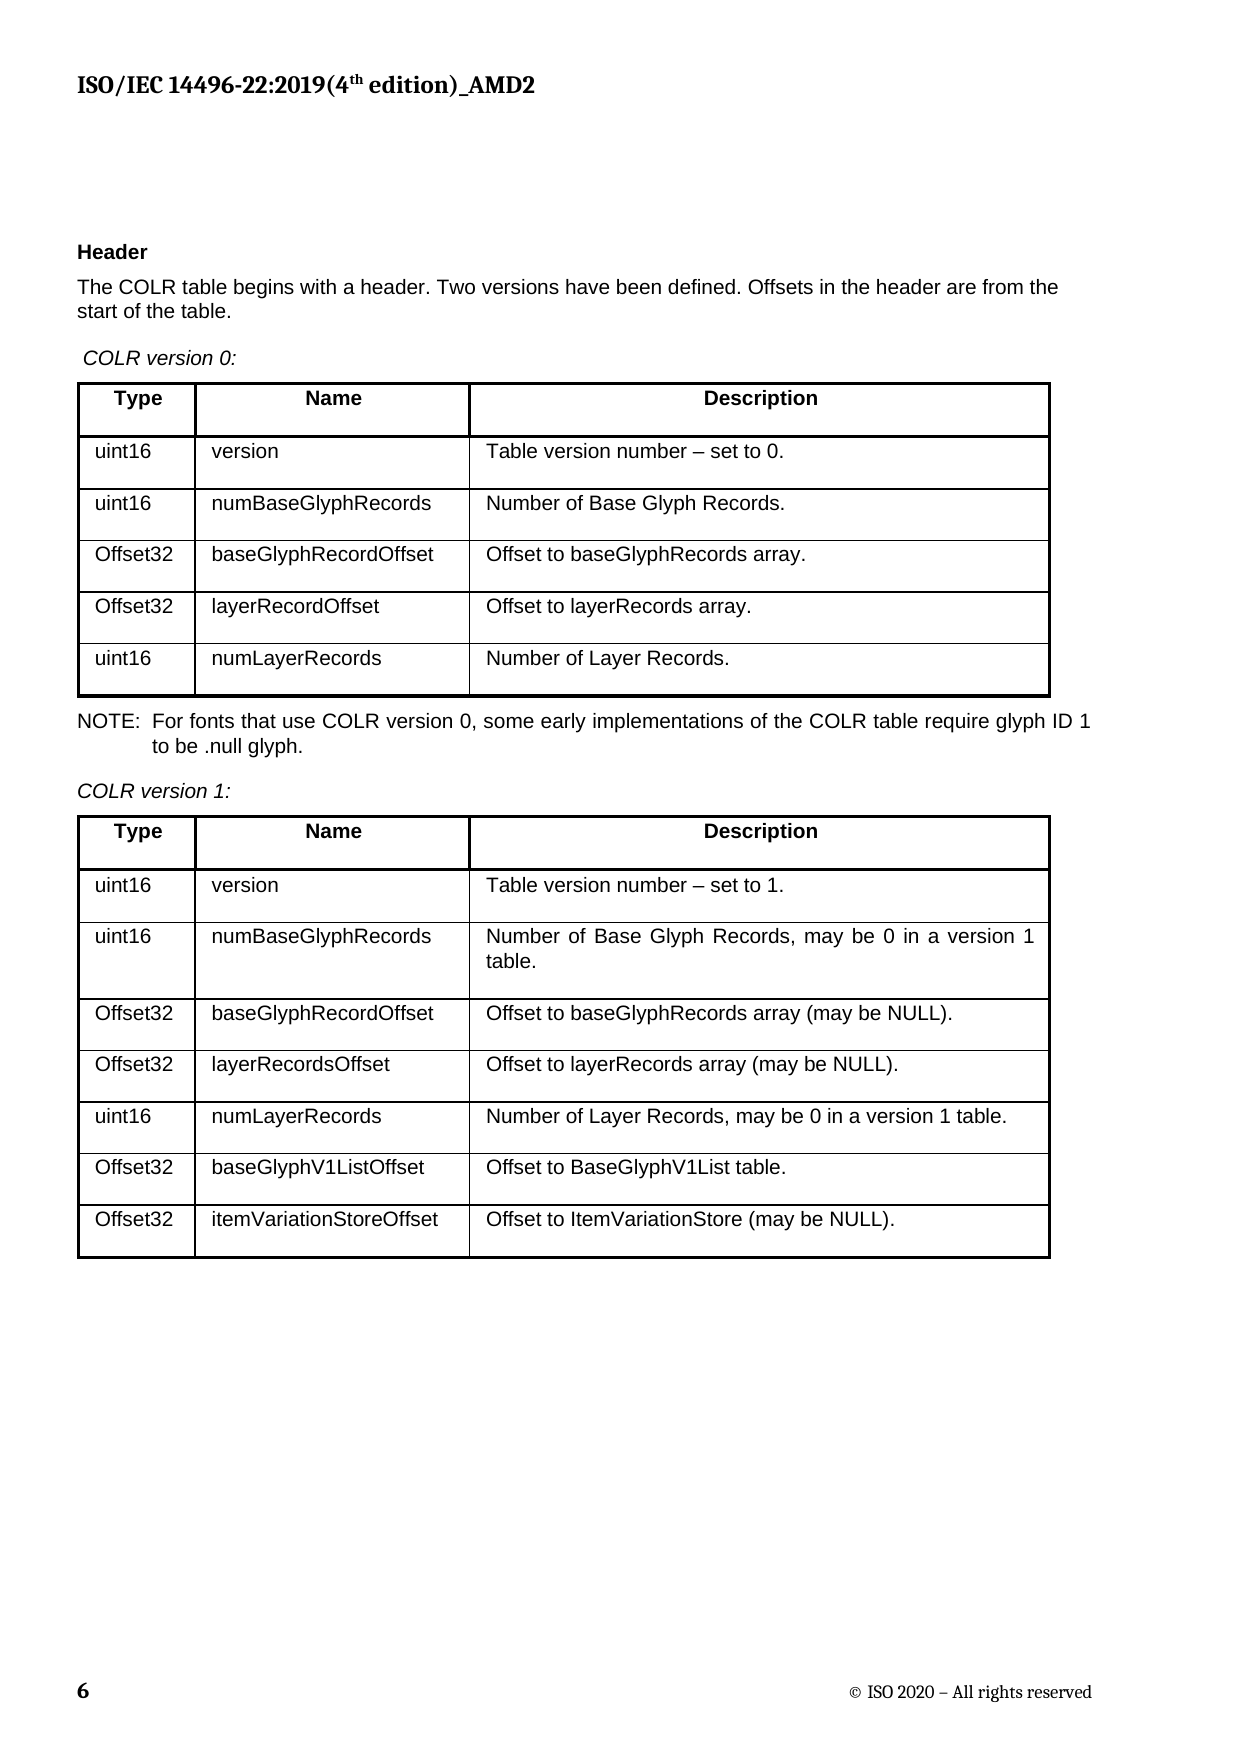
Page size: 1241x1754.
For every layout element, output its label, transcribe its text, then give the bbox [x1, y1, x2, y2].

table_cell Offset to baseGlyphRecords array. [470, 541, 1048, 591]
text Header [77, 240, 1092, 264]
table_cell Offset to layerRecords array. [470, 593, 1048, 643]
table_header Description [471, 818, 1048, 868]
table_cell Offset to baseGlyphRecords array (may be NULL). [470, 1000, 1048, 1049]
table_cell Offset32 [80, 593, 194, 643]
table_cell uint16 [80, 490, 194, 539]
table_header Type [80, 818, 194, 868]
text The COLR table begins with a header. Two versions have been defined. Offsets in the header are from the start of the table. [77, 274, 1092, 322]
table_cell uint16 [80, 923, 194, 998]
table_cell baseGlyphV1ListOffset [196, 1154, 469, 1204]
table_cell itemVariationStoreOffset [196, 1206, 469, 1256]
table_cell numBaseGlyphRecords [196, 490, 469, 539]
table_cell Offset32 [80, 1154, 194, 1204]
table_cell layerRecordsOffset [196, 1051, 469, 1101]
table_cell Offset32 [80, 541, 194, 591]
table_cell Table version number – set to 1. [470, 871, 1048, 921]
table_cell Offset to layerRecords array (may be NULL). [470, 1051, 1048, 1101]
table_cell numLayerRecords [196, 1103, 469, 1153]
text NOTE: For fonts that use COLR version 0, some early implementations of the COLR table require glyph ID 1 to be .null glyph. [77, 708, 1092, 758]
table_cell uint16 [80, 438, 194, 488]
table_cell numLayerRecords [196, 644, 469, 694]
table_cell Offset32 [80, 1206, 194, 1256]
table_cell uint16 [80, 871, 194, 921]
table_header Name [197, 385, 468, 435]
table_cell baseGlyphRecordOffset [196, 1000, 469, 1049]
table_cell uint16 [80, 644, 194, 694]
table_cell Offset32 [80, 1051, 194, 1101]
table_header Name [197, 818, 468, 868]
table_cell Number of Layer Records, may be 0 in a version 1 table. [470, 1103, 1048, 1153]
table_cell Number of Layer Records. [470, 644, 1048, 694]
table_cell numBaseGlyphRecords [196, 923, 469, 998]
text COLR version 0: [77, 345, 1092, 369]
table_header Type [80, 385, 194, 435]
table_cell layerRecordOffset [196, 593, 469, 643]
table_cell Number of Base Glyph Records. [470, 490, 1048, 539]
table_header Description [471, 385, 1048, 435]
table_cell version [196, 438, 469, 488]
table_cell baseGlyphRecordOffset [196, 541, 469, 591]
table_cell Table version number – set to 0. [470, 438, 1048, 488]
table_cell Offset to ItemVariationStore (may be NULL). [470, 1206, 1048, 1256]
text COLR version 1: [77, 779, 1092, 803]
table_cell Offset to BaseGlyphV1List table. [470, 1154, 1048, 1204]
table_cell Offset32 [80, 1000, 194, 1049]
table_cell version [196, 871, 469, 921]
table_cell Number of Base Glyph Records, may be 0 in a version 1 table. [470, 923, 1048, 998]
table_cell uint16 [80, 1103, 194, 1153]
